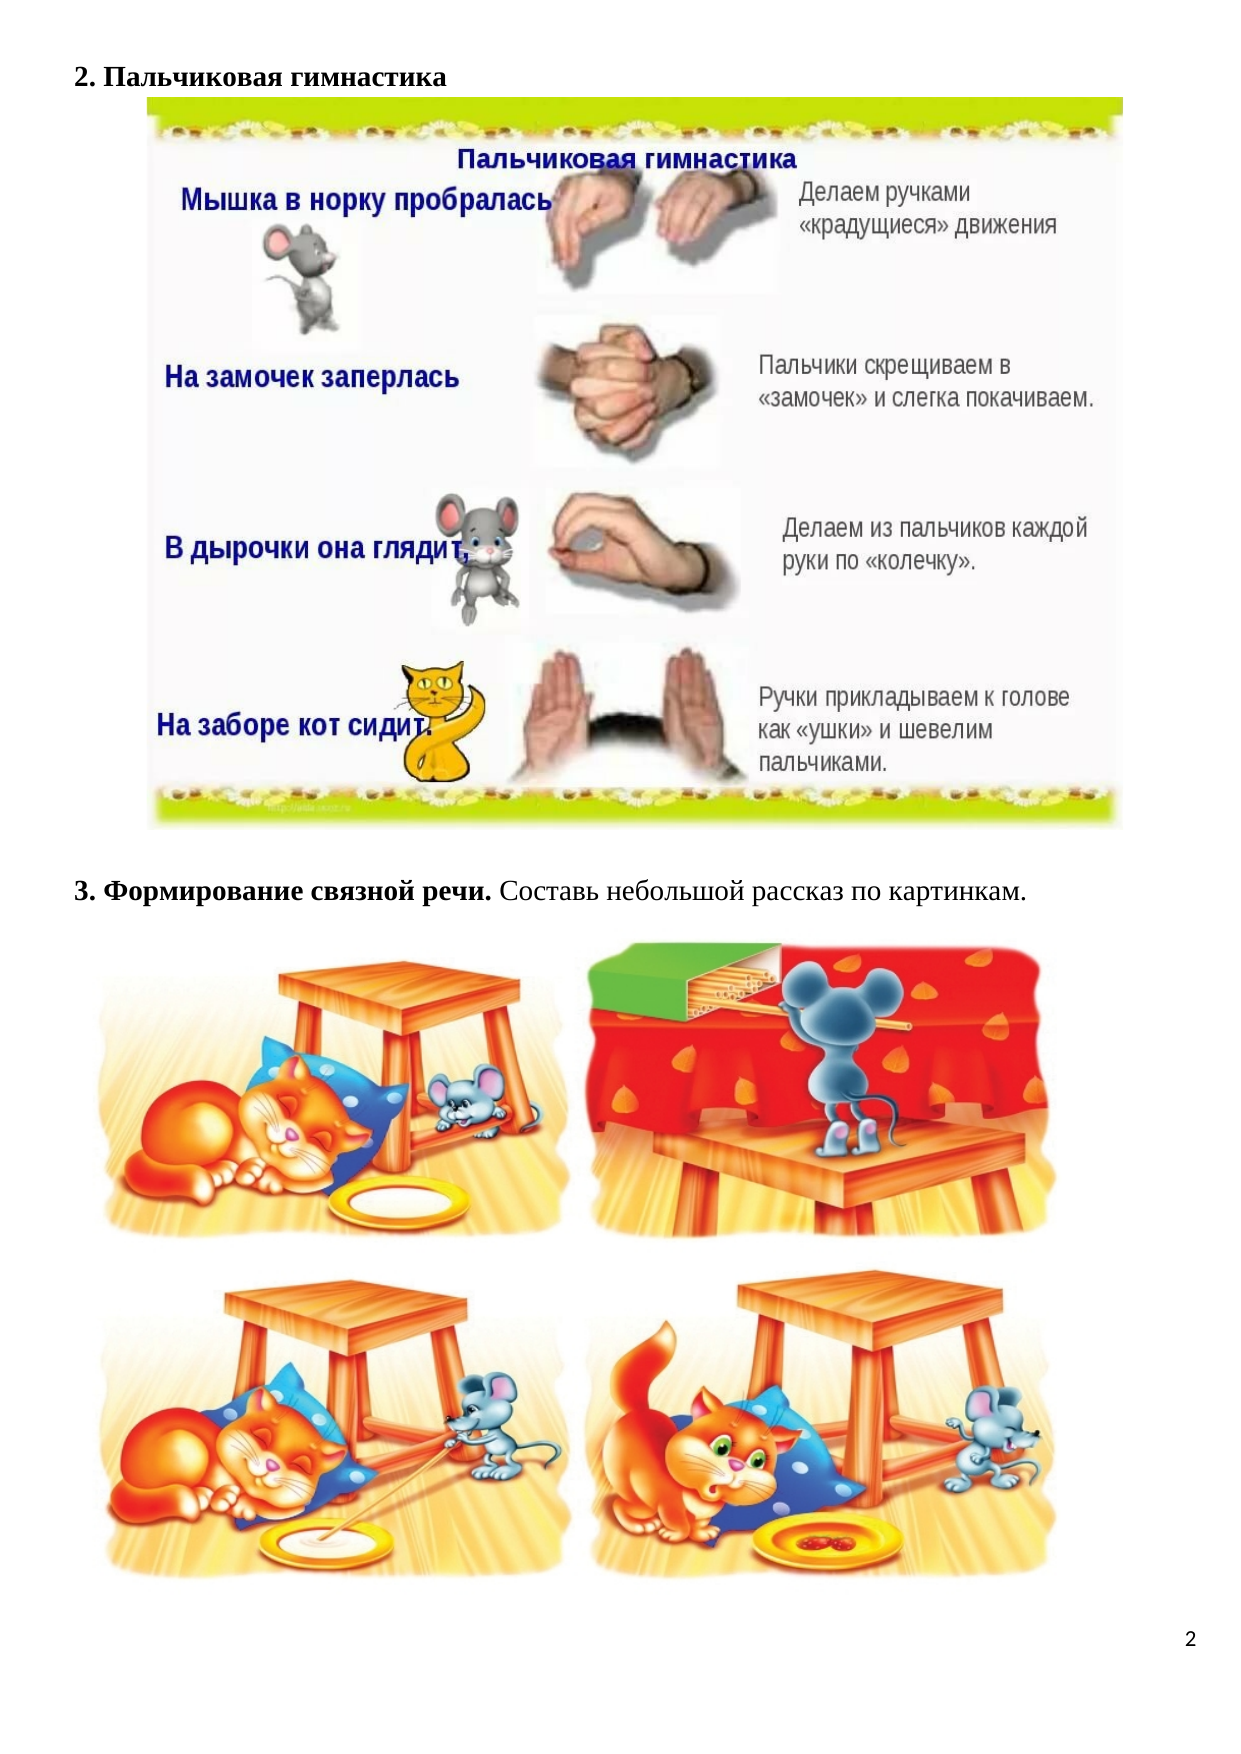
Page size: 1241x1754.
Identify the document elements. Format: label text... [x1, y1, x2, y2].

text 2. Пальчиковая гимнастика [74, 59, 1196, 93]
picture [146, 97, 1124, 830]
picture [73, 910, 1077, 1606]
